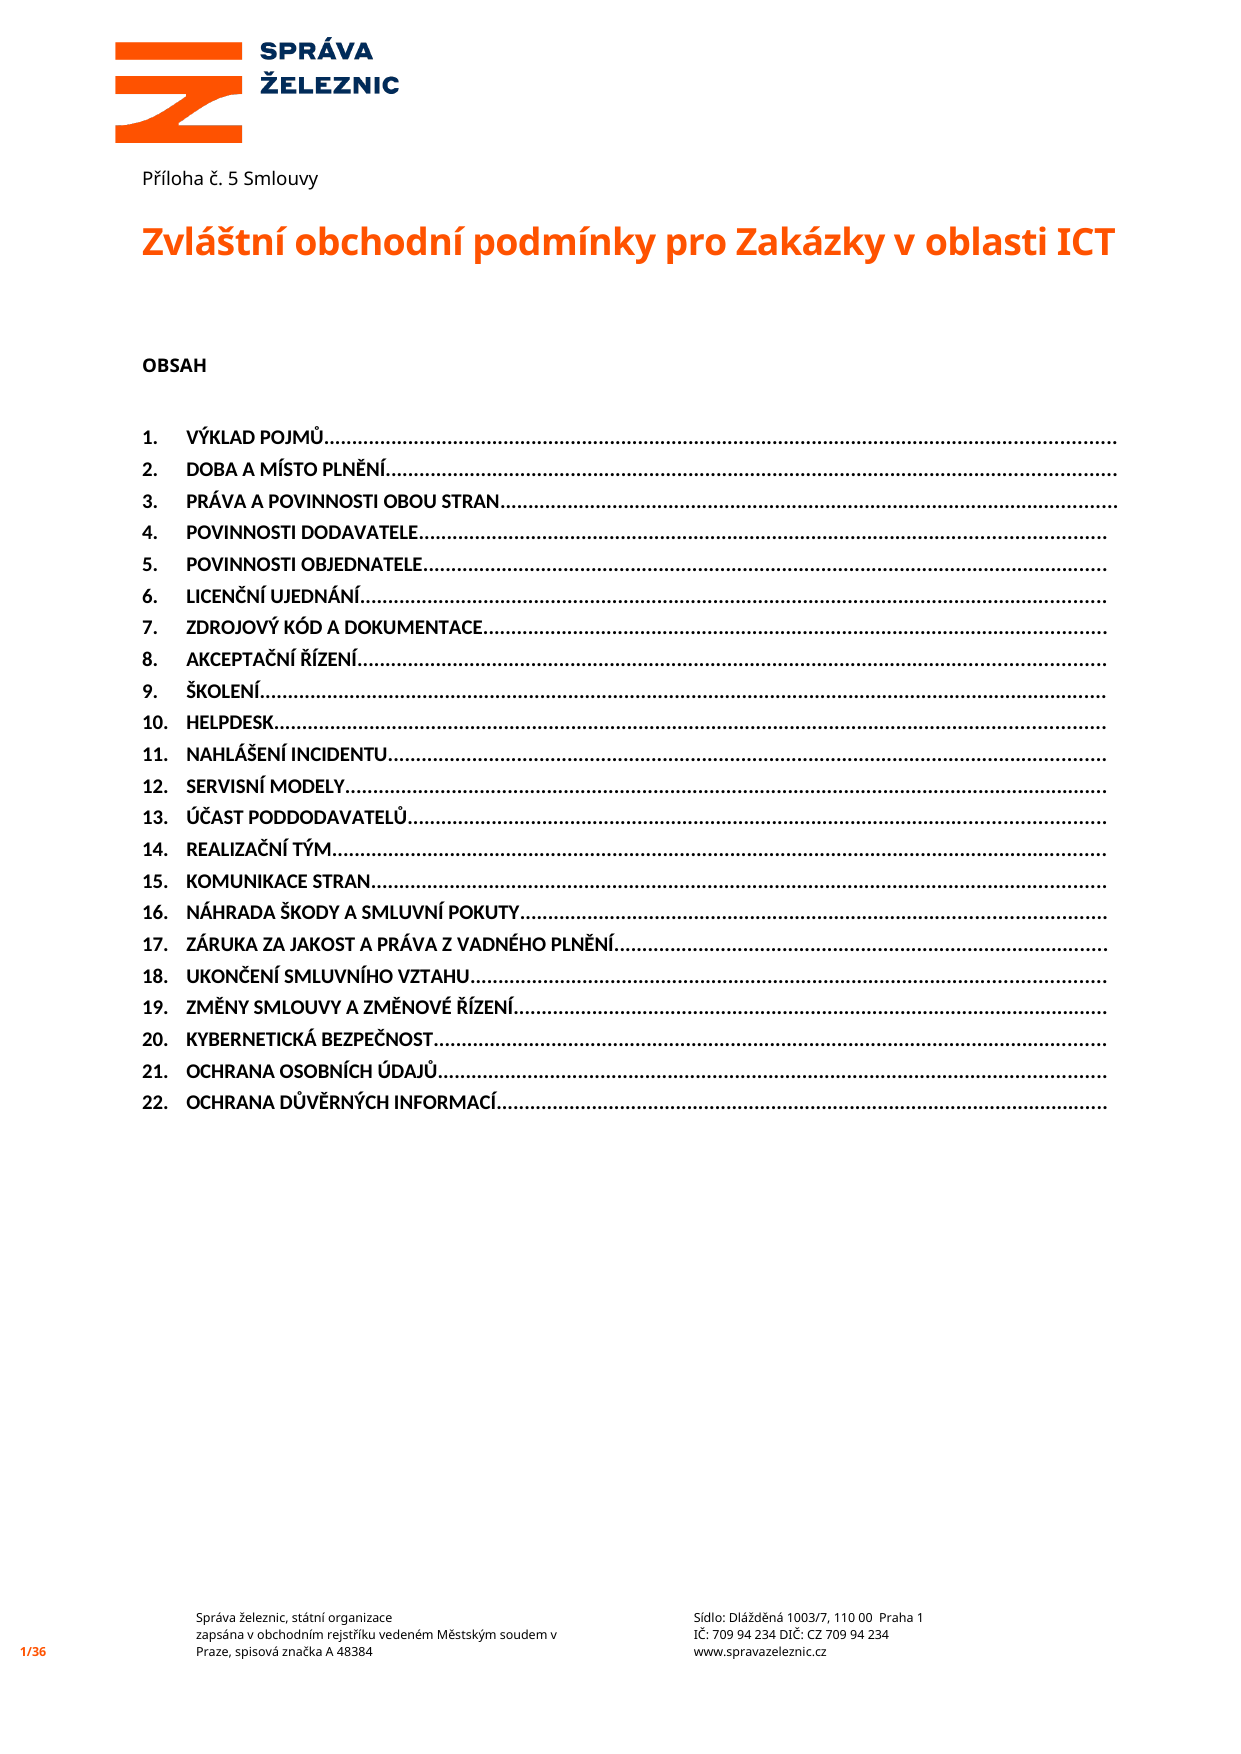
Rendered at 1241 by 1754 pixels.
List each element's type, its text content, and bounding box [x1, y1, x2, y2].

text 6. Licenční ujednání 11 [142, 583, 980, 608]
text 13. Účast poddodavatelů 22 [142, 804, 980, 830]
text 22. ochrana důvěrných informací 34 [142, 1089, 980, 1115]
text 8. Akceptační řízení 16 [142, 646, 980, 672]
text 14. Realizační tým 23 [142, 836, 980, 862]
text 9. Školení 19 [142, 678, 980, 703]
text 16. náhrada škody a Smluvní pokuty 24 [142, 899, 980, 925]
text 19. Změny smlouvy a změnové řízení 28 [142, 994, 980, 1020]
text 10. HELPdesk 19 [142, 709, 980, 735]
text Příloha č. 5 Smlouvy [142, 165, 1134, 191]
text 5. Povinnosti objednatele 11 [142, 551, 980, 577]
text 15. Komunikace stran 23 [142, 868, 980, 893]
text 17. Záruka za jakost a práva z vadného plnění 25 [142, 931, 980, 957]
text 7. Zdrojový kód a dokumentace 15 [142, 614, 980, 640]
text Zvláštní obchodní podmínky pro Zakázky v oblasti ICT [142, 216, 1134, 267]
text 1. Výklad pojmů 3 [142, 424, 980, 450]
text 12. SERVISNí modely 21 [142, 773, 980, 798]
text 3. Práva a povinnosti obou stran 9 [142, 488, 980, 513]
picture [115, 37, 399, 143]
text 21. Ochrana osobních údajů 32 [142, 1058, 980, 1083]
text 2. Doba a místo plnění 9 [142, 456, 980, 482]
text 18. Ukončení smluvního vztahu 27 [142, 963, 980, 988]
text 4. Povinnosti Dodavatele 10 [142, 519, 980, 545]
text 11. nahlášení incidentu 20 [142, 741, 980, 767]
text Obsah [142, 352, 1134, 378]
text 20. Kybernetická bezpečnost 28 [142, 1026, 980, 1052]
